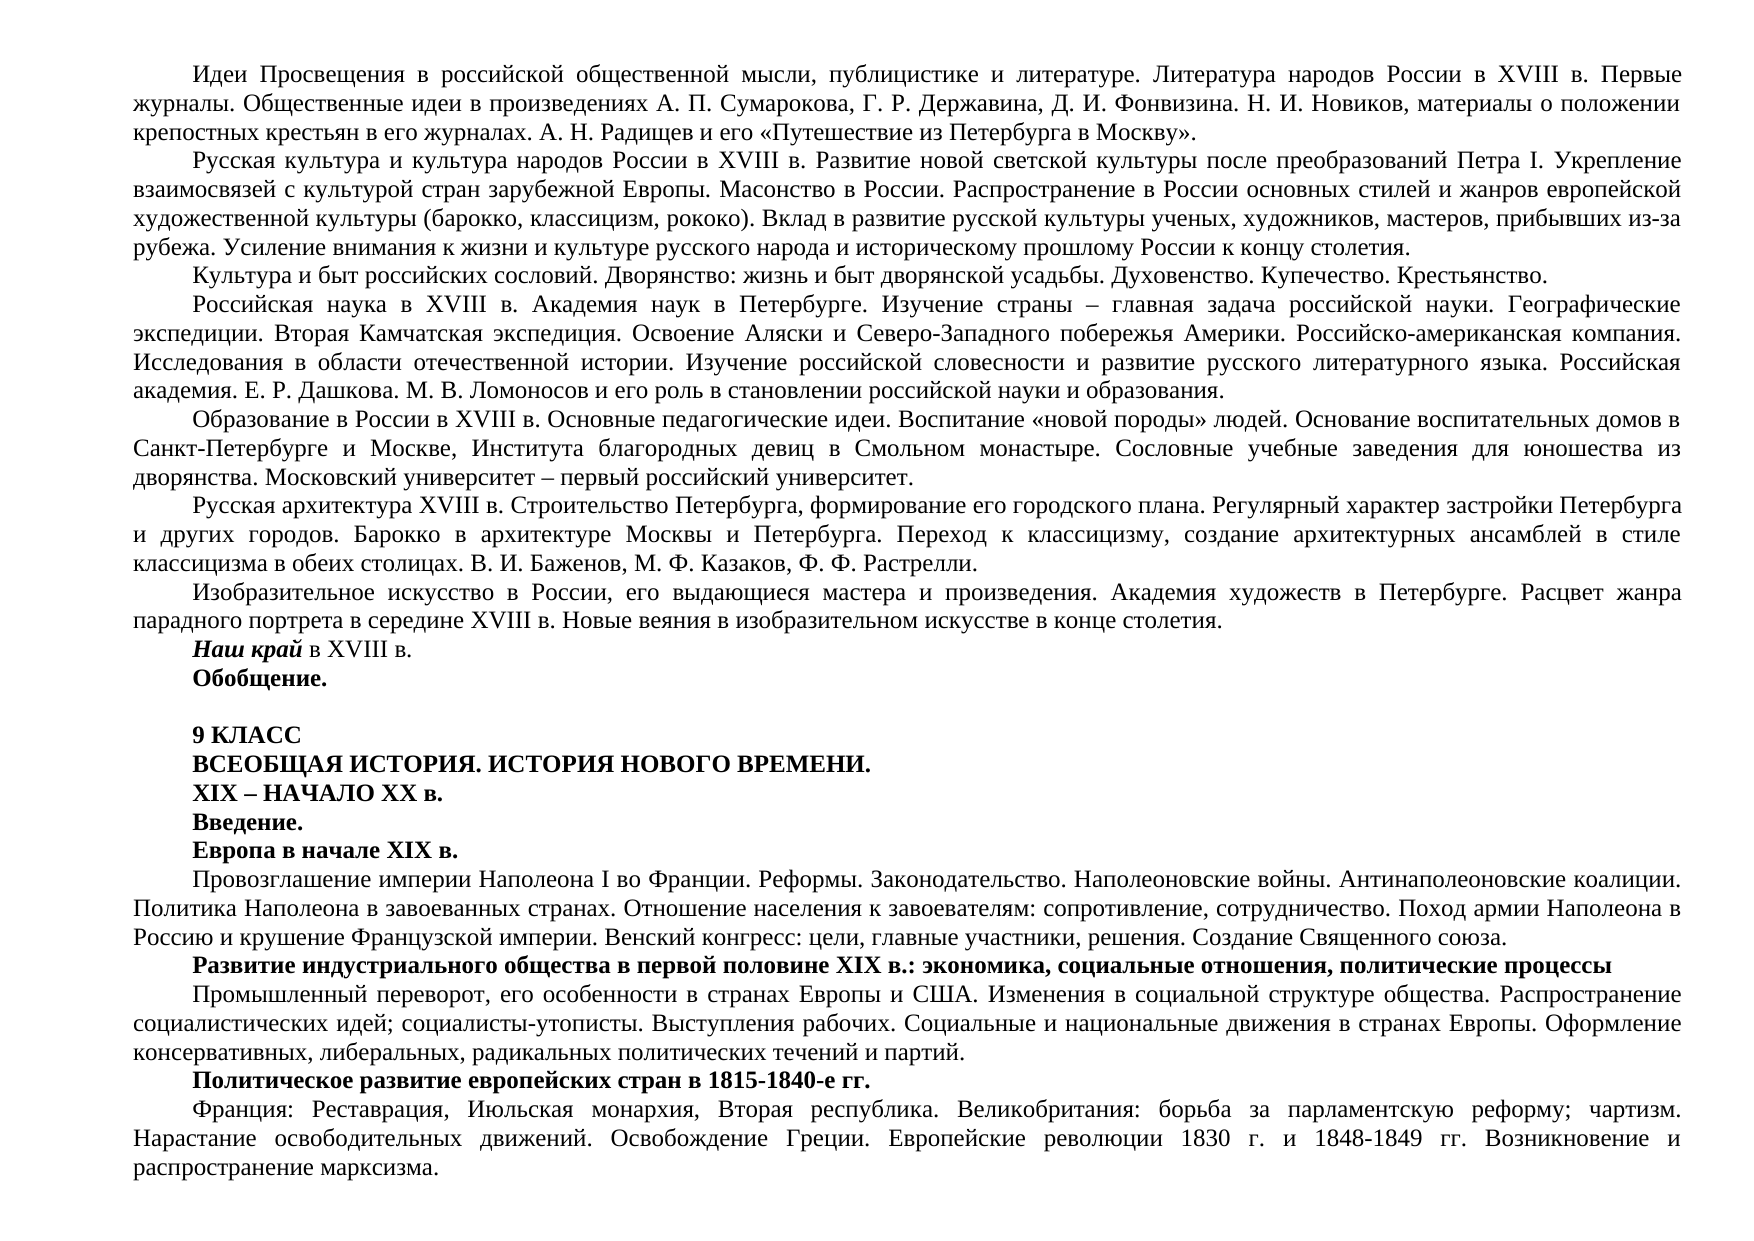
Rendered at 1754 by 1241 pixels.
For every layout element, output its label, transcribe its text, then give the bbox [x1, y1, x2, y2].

text Культура и быт российских сословий. Дворянство: жизнь и быт дворянской усадьбы. Духовенство. Купечество. Крестьянство. [133, 260, 1683, 289]
text Русская культура и культура народов России в XVIII в. Развитие новой светской культуры после преобразований Петра I. Укрепление взаимосвязей с культурой стран зарубежной Европы. Масонство в России. Распространение в России основных стилей и жанров европейской художественной культуры (барокко, классицизм, рококо). Вклад в развитие русской культуры ученых, художников, мастеров, прибывших из-за рубежа. Усиление внимания к жизни и культуре русского народа и историческому прошлому России к концу столетия. [133, 145, 1683, 260]
text Русская архитектура XVIII в. Строительство Петербурга, формирование его городского плана. Регулярный характер застройки Петербурга и других городов. Барокко в архитектуре Москвы и Петербурга. Переход к классицизму, создание архитектурных ансамблей в стиле классицизма в обеих столицах. В. И. Баженов, М. Ф. Казаков, Ф. Ф. Растрелли. [133, 490, 1683, 577]
text Введение. [133, 807, 1683, 835]
text XIX – НАЧАЛО ХХ в. [133, 778, 1683, 807]
text Наш край в XVIII в. [133, 634, 1683, 663]
text ВСЕОБЩАЯ ИСТОРИЯ. ИСТОРИЯ НОВОГО ВРЕМЕНИ. [133, 749, 1683, 778]
text Европа в начале XIX в. [133, 835, 1683, 864]
text 9 КЛАСС [133, 720, 1683, 749]
text Провозглашение империи Наполеона I во Франции. Реформы. Законодательство. Наполеоновские войны. Антинаполеоновские коалиции. Политика Наполеона в завоеванных странах. Отношение населения к завоевателям: сопротивление, сотрудничество. Поход армии Наполеона в Россию и крушение Французской империи. Венский конгресс: цели, главные участники, решения. Создание Священного союза. [133, 864, 1683, 950]
text Идеи Просвещения в российской общественной мысли, публицистике и литературе. Литература народов России в XVIII в. Первые журналы. Общественные идеи в произведениях А. П. Сумарокова, Г. Р. Державина, Д. И. Фонвизина. Н. И. Новиков, материалы о положении крепостных крестьян в его журналах. А. Н. Радищев и его «Путешествие из Петербурга в Москву». [133, 59, 1683, 145]
text Изобразительное искусство в России, его выдающиеся мастера и произведения. Академия художеств в Петербурге. Расцвет жанра парадного портрета в середине XVIII в. Новые веяния в изобразительном искусстве в конце столетия. [133, 577, 1683, 634]
text Российская наука в XVIII в. Академия наук в Петербурге. Изучение страны – главная задача российской науки. Географические экспедиции. Вторая Камчатская экспедиция. Освоение Аляски и Северо-Западного побережья Америки. Российско-американская компания. Исследования в области отечественной истории. Изучение российской словесности и развитие русского литературного языка. Российская академия. Е. Р. Дашкова. М. В. Ломоносов и его роль в становлении российской науки и образования. [133, 289, 1683, 404]
text Промышленный переворот, его особенности в странах Европы и США. Изменения в социальной структуре общества. Распространение социалистических идей; социалисты-утописты. Выступления рабочих. Социальные и национальные движения в странах Европы. Оформление консервативных, либеральных, радикальных политических течений и партий. [133, 979, 1683, 1065]
text Развитие индустриального общества в первой половине XIX в.: экономика, социальные отношения, политические процессы [133, 950, 1683, 979]
text Обобщение. [133, 663, 1683, 692]
text Франция: Реставрация, Июльская монархия, Вторая республика. Великобритания: борьба за парламентскую реформу; чартизм. Нарастание освободительных движений. Освобождение Греции. Европейские революции 1830 г. и 1848-1849 гг. Возникновение и распространение марксизма. [133, 1094, 1683, 1180]
text Образование в России в XVIII в. Основные педагогические идеи. Воспитание «новой породы» людей. Основание воспитательных домов в Санкт-Петербурге и Москве, Института благородных девиц в Смольном монастыре. Сословные учебные заведения для юношества из дворянства. Московский университет – первый российский университет. [133, 404, 1683, 490]
text Политическое развитие европейских стран в 1815-1840-е гг. [133, 1065, 1683, 1094]
